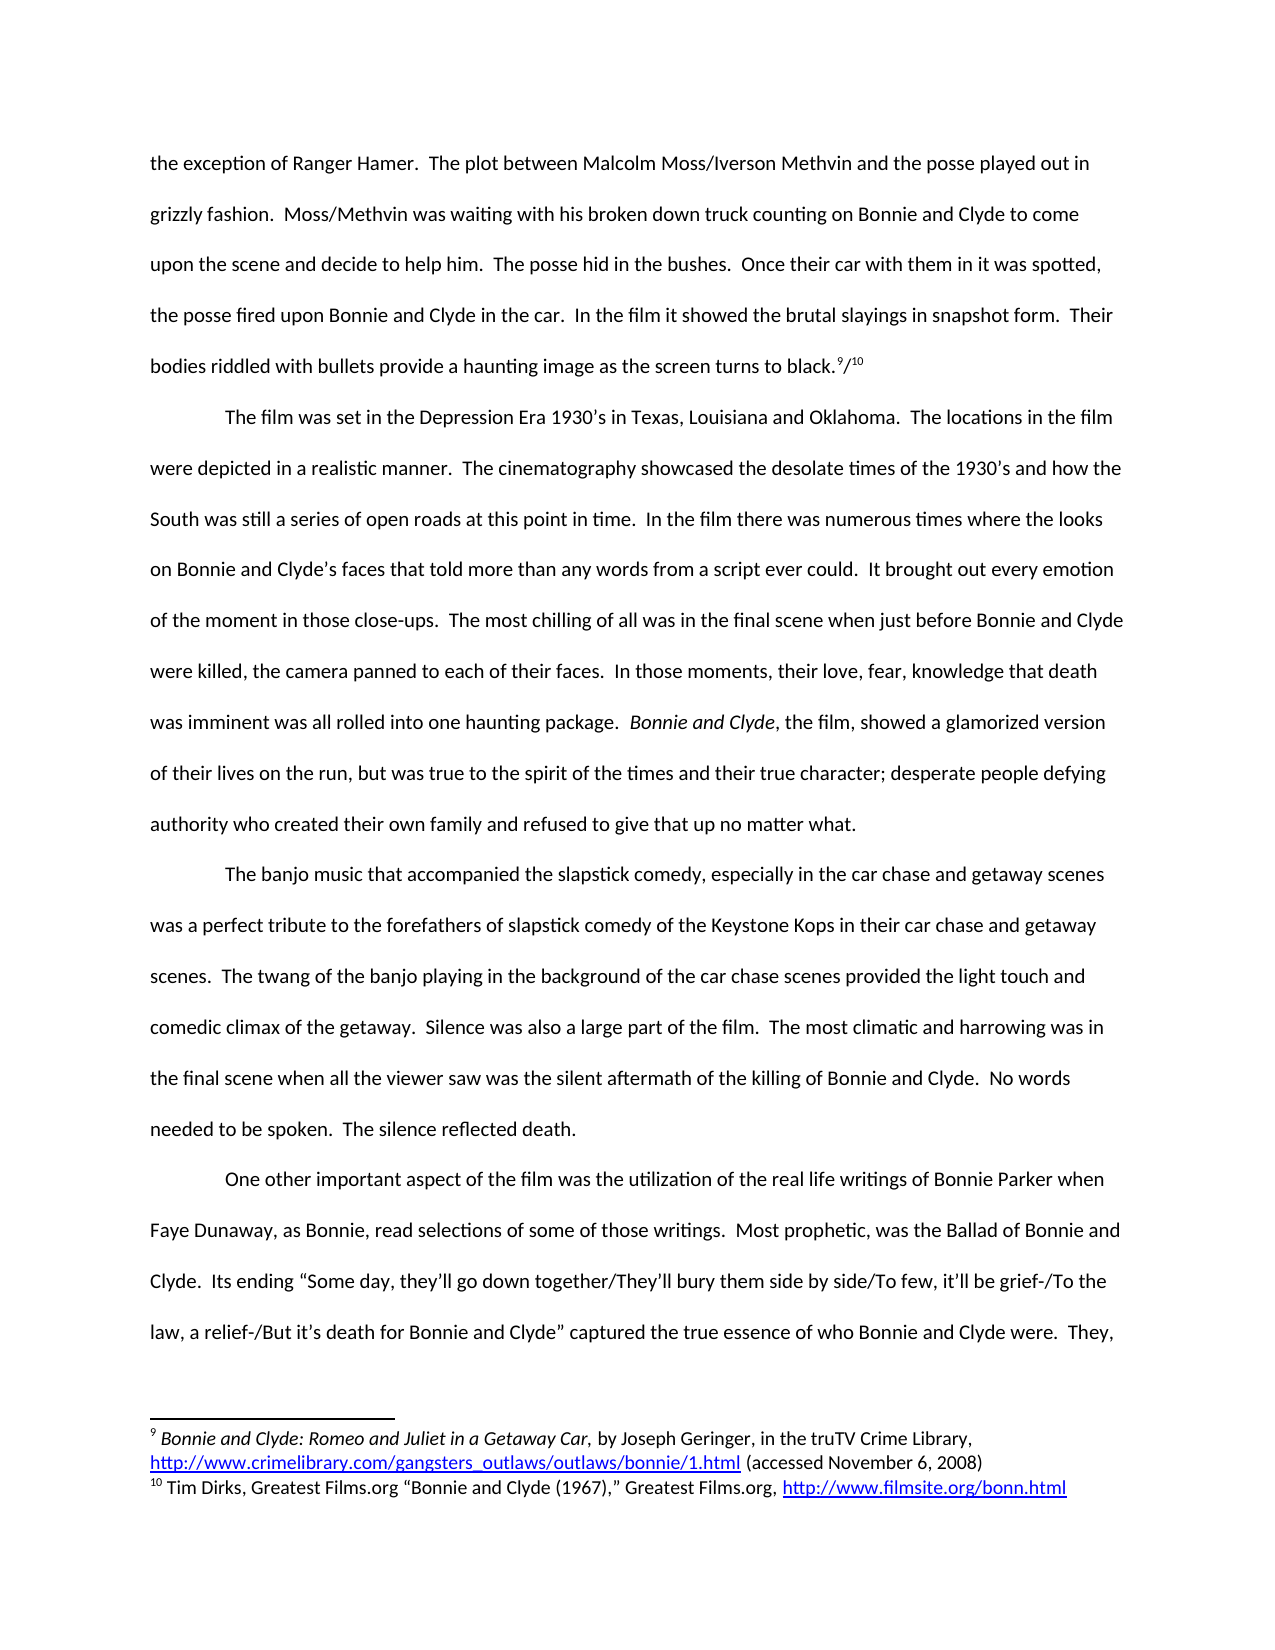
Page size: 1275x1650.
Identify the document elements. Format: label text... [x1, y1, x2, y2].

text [150, 150, 1125, 379]
text The banjo music that accompanied the slapstick comedy, especially in the car chase and getaway scenes was a perfect tribute to the forefathers of slapstick comedy of the Keystone Kops in their car chase and getaway scenes. The twang of the banjo playing in the background of the car chase scenes provided the light touch and comedic climax of the getaway. Silence was also a large part of the film. The most climatic and harrowing was in the final scene when all the viewer saw was the silent aftermath of the killing of Bonnie and Clyde. No words needed to be spoken. The silence reflected death. [150, 862, 1125, 1141]
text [150, 1167, 1125, 1344]
text The film was set in the Depression Era 1930’s in Texas, Louisiana and Oklahoma. The locations in the film were depicted in a realistic manner. The cinematography showcased the desolate times of the 1930’s and how the South was still a series of open roads at this point in time. In the film there was numerous times where the looks on Bonnie and Clyde’s faces that told more than any words from a script ever could. It brought out every emotion of the moment in those close-ups. The most chilling of all was in the final scene when just before Bonnie and Clyde were killed, the camera panned to each of their faces. In those moments, their love, fear, knowledge that death was imminent was all rolled into one haunting package. Bonnie and Clyde, the film, showed a glamorized version of their lives on the run, but was true to the spirit of the times and their true character; desperate people defying authority who created their own family and refused to give that up no matter what. [150, 404, 1125, 836]
